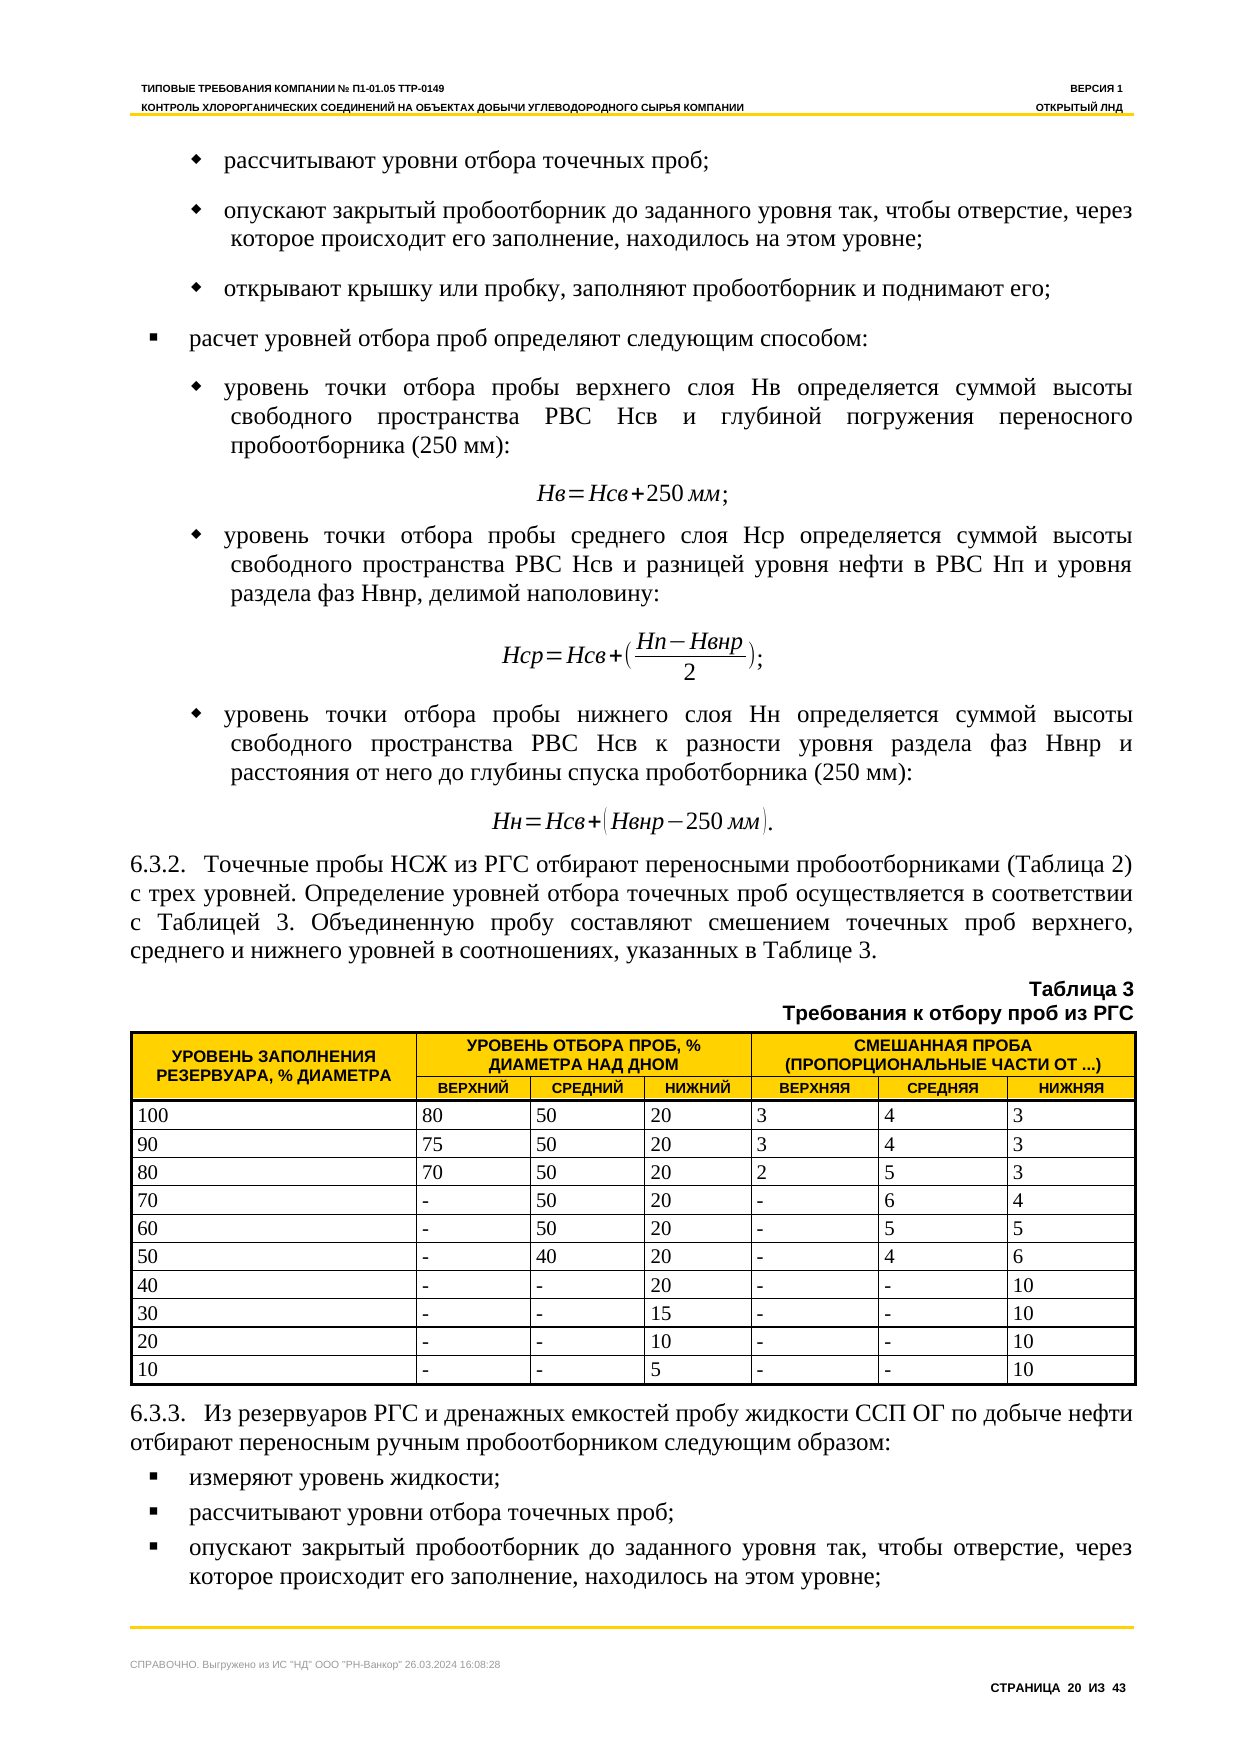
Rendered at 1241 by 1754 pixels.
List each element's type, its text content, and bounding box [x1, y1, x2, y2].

table_cell верхний [417, 1077, 530, 1098]
table_cell 50 [531, 1158, 644, 1185]
list уровень точки отбора пробы нижнего слоя Нн определяется суммой высоты свободного пространства РВС Нсв к разности уровня раздела фаз Нвнр и расстояния от него до глубины спуска проботборника (250 мм): [189, 699, 1134, 785]
text Требования к отбору проб из РГС [130, 1001, 1134, 1025]
table_cell - [752, 1243, 878, 1270]
table_cell 5 [879, 1158, 1007, 1185]
table_cell 4 [879, 1130, 1007, 1157]
list открывают крышку или пробку, заполняют пробоотборник и поднимают его; [189, 273, 1134, 302]
table_cell - [752, 1299, 878, 1326]
table_cell 6 [879, 1186, 1007, 1213]
table_cell - [879, 1299, 1007, 1326]
table_cell 3 [752, 1130, 878, 1157]
table_cell 15 [645, 1299, 751, 1326]
table_cell 30 [133, 1299, 416, 1326]
table_cell 50 [531, 1215, 644, 1242]
table_cell 10 [645, 1328, 751, 1355]
table_cell верхняя [752, 1077, 878, 1098]
table_cell 5 [645, 1356, 751, 1383]
table_cell 50 [531, 1102, 644, 1129]
table_cell - [417, 1243, 530, 1270]
table_cell - [531, 1356, 644, 1383]
table_cell - [417, 1299, 530, 1326]
table_cell 20 [645, 1186, 751, 1213]
table_cell - [879, 1356, 1007, 1383]
table_cell 50 [531, 1186, 644, 1213]
text . [130, 806, 1134, 837]
table_cell 4 [879, 1102, 1007, 1129]
table_header Уровень отбора проб, % диаметра над дном [417, 1034, 751, 1076]
table_cell - [879, 1271, 1007, 1298]
table_cell 4 [1008, 1186, 1134, 1213]
table_cell 10 [1008, 1271, 1134, 1298]
table_cell 20 [133, 1328, 416, 1355]
table_cell 20 [645, 1130, 751, 1157]
table_cell 10 [1008, 1299, 1134, 1326]
table_cell 90 [133, 1130, 416, 1157]
table_cell 80 [133, 1158, 416, 1185]
table_cell - [417, 1356, 530, 1383]
list Из резервуаров РГС и дренажных емкостей пробу жидкости ССП ОГ по добыче нефти отбирают переносным ручным пробоотборником следующим образом: [130, 1398, 1134, 1456]
table_cell 80 [417, 1102, 530, 1129]
table_cell - [879, 1328, 1007, 1355]
table_cell - [531, 1271, 644, 1298]
table_cell 50 [531, 1130, 644, 1157]
table_cell 4 [879, 1243, 1007, 1270]
list расчет уровней отбора проб определяют следующим способом: [148, 323, 1134, 351]
table_header Уровень заполнения резервуара, % диаметра [133, 1034, 416, 1098]
table_cell нижняя [1008, 1077, 1134, 1098]
table_header Смешанная проба (пропорциональные части от ...) [752, 1034, 1134, 1076]
table_cell 70 [417, 1158, 530, 1185]
table_cell 10 [133, 1356, 416, 1383]
table_cell - [531, 1328, 644, 1355]
table_cell 20 [645, 1215, 751, 1242]
table_cell 20 [645, 1102, 751, 1129]
table_cell 3 [1008, 1158, 1134, 1185]
table_cell 2 [752, 1158, 878, 1185]
table_cell - [752, 1215, 878, 1242]
table_cell - [417, 1186, 530, 1213]
text ; [130, 628, 1134, 687]
list уровень точки отбора пробы верхнего слоя Нв определяется суммой высоты свободного пространства РВС Нсв и глубиной погружения переносного пробоотборника (250 мм): [189, 372, 1134, 458]
table_cell 20 [645, 1271, 751, 1298]
table_cell - [752, 1186, 878, 1213]
table_cell 5 [1008, 1215, 1134, 1242]
table_cell - [752, 1271, 878, 1298]
table_cell нижний [645, 1077, 751, 1098]
table_cell - [417, 1328, 530, 1355]
table_cell 60 [133, 1215, 416, 1242]
table_cell - [752, 1356, 878, 1383]
table_cell 50 [133, 1243, 416, 1270]
table_cell 100 [133, 1102, 416, 1129]
table_cell - [752, 1328, 878, 1355]
table_cell 3 [752, 1102, 878, 1129]
table_cell 10 [1008, 1356, 1134, 1383]
table_cell 5 [879, 1215, 1007, 1242]
list Точечные пробы НСЖ из РГС отбирают переносными пробоотборниками (Таблица 2) с трех уровней. Определение уровней отбора точечных проб осуществляется в соответствии с Таблицей 3. Объединенную пробу составляют смешением точечных проб верхнего, среднего и нижнего уровней в соотношениях, указанных в Таблице 3. [130, 849, 1134, 964]
list опускают закрытый пробоотборник до заданного уровня так, чтобы отверстие, через которое происходит его заполнение, находилось на этом уровне; [148, 1532, 1134, 1590]
table_cell 20 [645, 1158, 751, 1185]
table_cell 40 [133, 1271, 416, 1298]
list рассчитывают уровни отбора точечных проб; [148, 1497, 1134, 1526]
table_cell 40 [531, 1243, 644, 1270]
table_cell средняя [879, 1077, 1007, 1098]
list измеряют уровень жидкости; [148, 1462, 1134, 1491]
table_cell 3 [1008, 1130, 1134, 1157]
table_cell - [417, 1215, 530, 1242]
list опускают закрытый пробоотборник до заданного уровня так, чтобы отверстие, через которое происходит его заполнение, находилось на этом уровне; [189, 195, 1134, 252]
table_cell средний [531, 1077, 644, 1098]
table_cell 70 [133, 1186, 416, 1213]
table_cell - [417, 1271, 530, 1298]
table_cell 6 [1008, 1243, 1134, 1270]
table_cell 3 [1008, 1102, 1134, 1129]
list уровень точки отбора пробы среднего слоя Нср определяется суммой высоты свободного пространства РВС Нсв и разницей уровня нефти в РВС Нп и уровня раздела фаз Нвнр, делимой наполовину: [189, 521, 1134, 607]
table_cell 20 [645, 1243, 751, 1270]
table_cell - [531, 1299, 644, 1326]
text Таблица 3 [130, 977, 1134, 1001]
table_cell 75 [417, 1130, 530, 1157]
list рассчитывают уровни отбора точечных проб; [189, 145, 1134, 174]
table_cell 10 [1008, 1328, 1134, 1355]
text ; [130, 479, 1134, 508]
